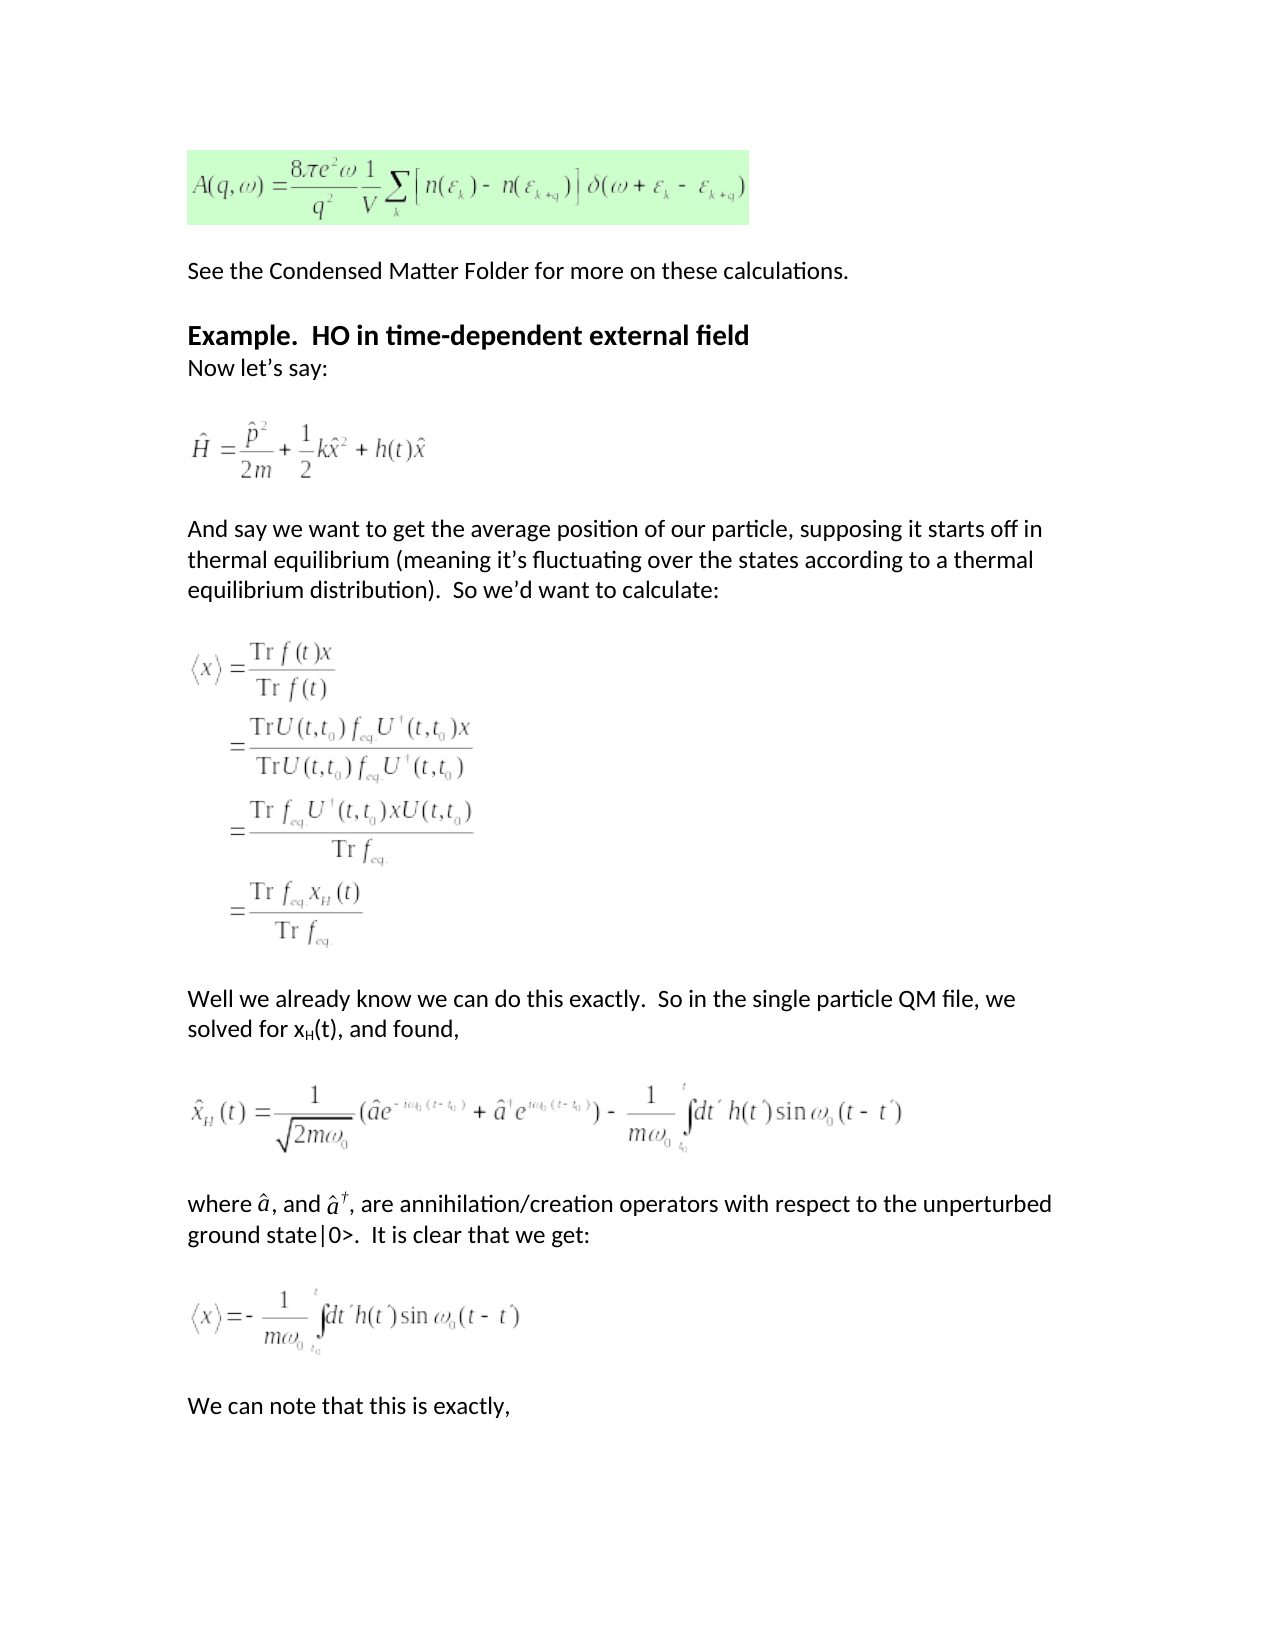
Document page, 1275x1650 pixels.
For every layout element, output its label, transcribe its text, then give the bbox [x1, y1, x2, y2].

text We can note that this is exactly, [187, 1390, 1087, 1421]
text See the Condensed Matter Folder for more on these calculations. [187, 256, 1087, 286]
text And say we want to get the average position of our particle, supposing it starts off in thermal equilibrium (meaning it’s fluctuating over the states according to a thermal equilibrium distribution). So we’d want to calculate: [187, 513, 1087, 605]
text Now let’s say: [187, 352, 1087, 383]
text Well we already know we can do this exactly. So in the single particle QM file, we solved for xH(t), and found, [187, 983, 1087, 1044]
text Example. HO in time-dependent external field [187, 317, 1087, 352]
text where , and , are annihilation/creation operators with respect to the unperturbed ground state|0>. It is clear that we get: [187, 1188, 1087, 1250]
